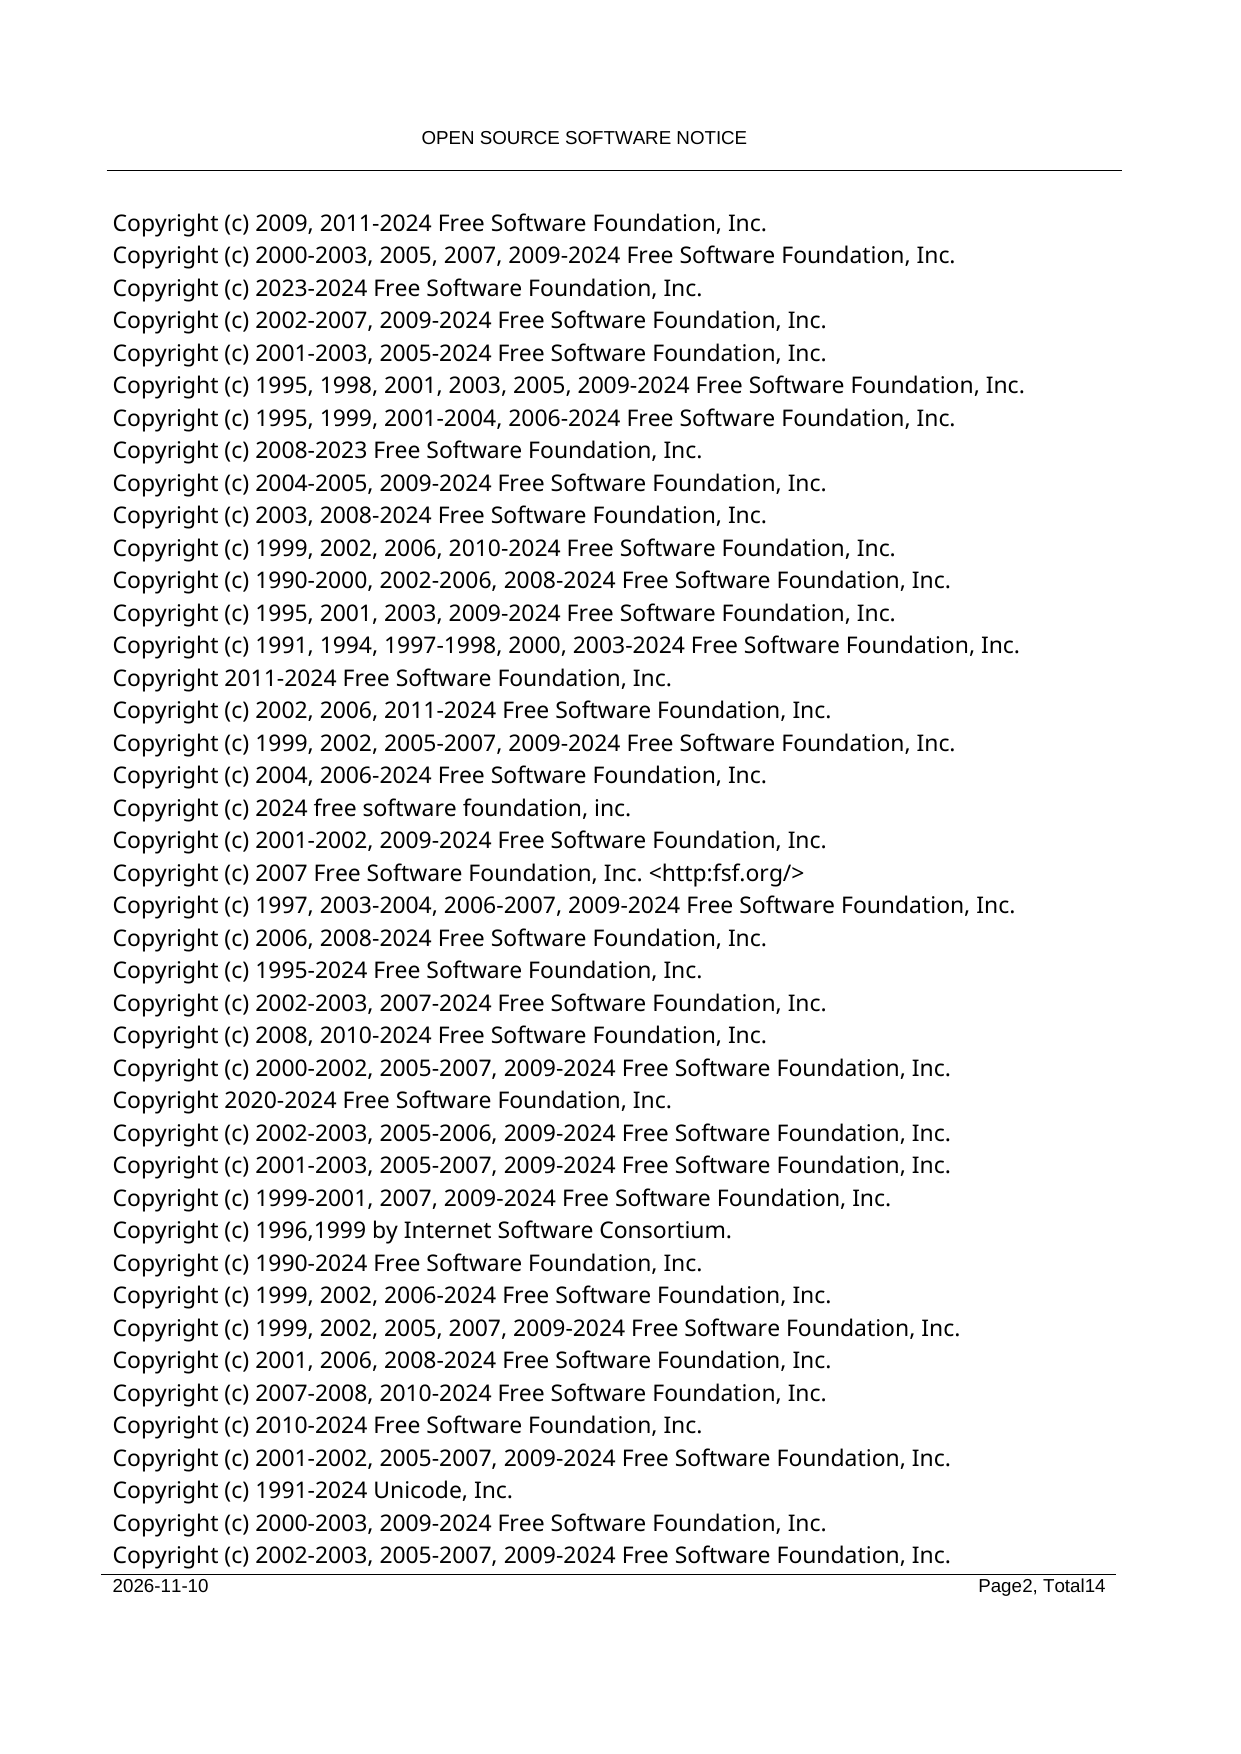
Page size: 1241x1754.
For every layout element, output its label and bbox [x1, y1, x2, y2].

text [112, 206, 1128, 1571]
